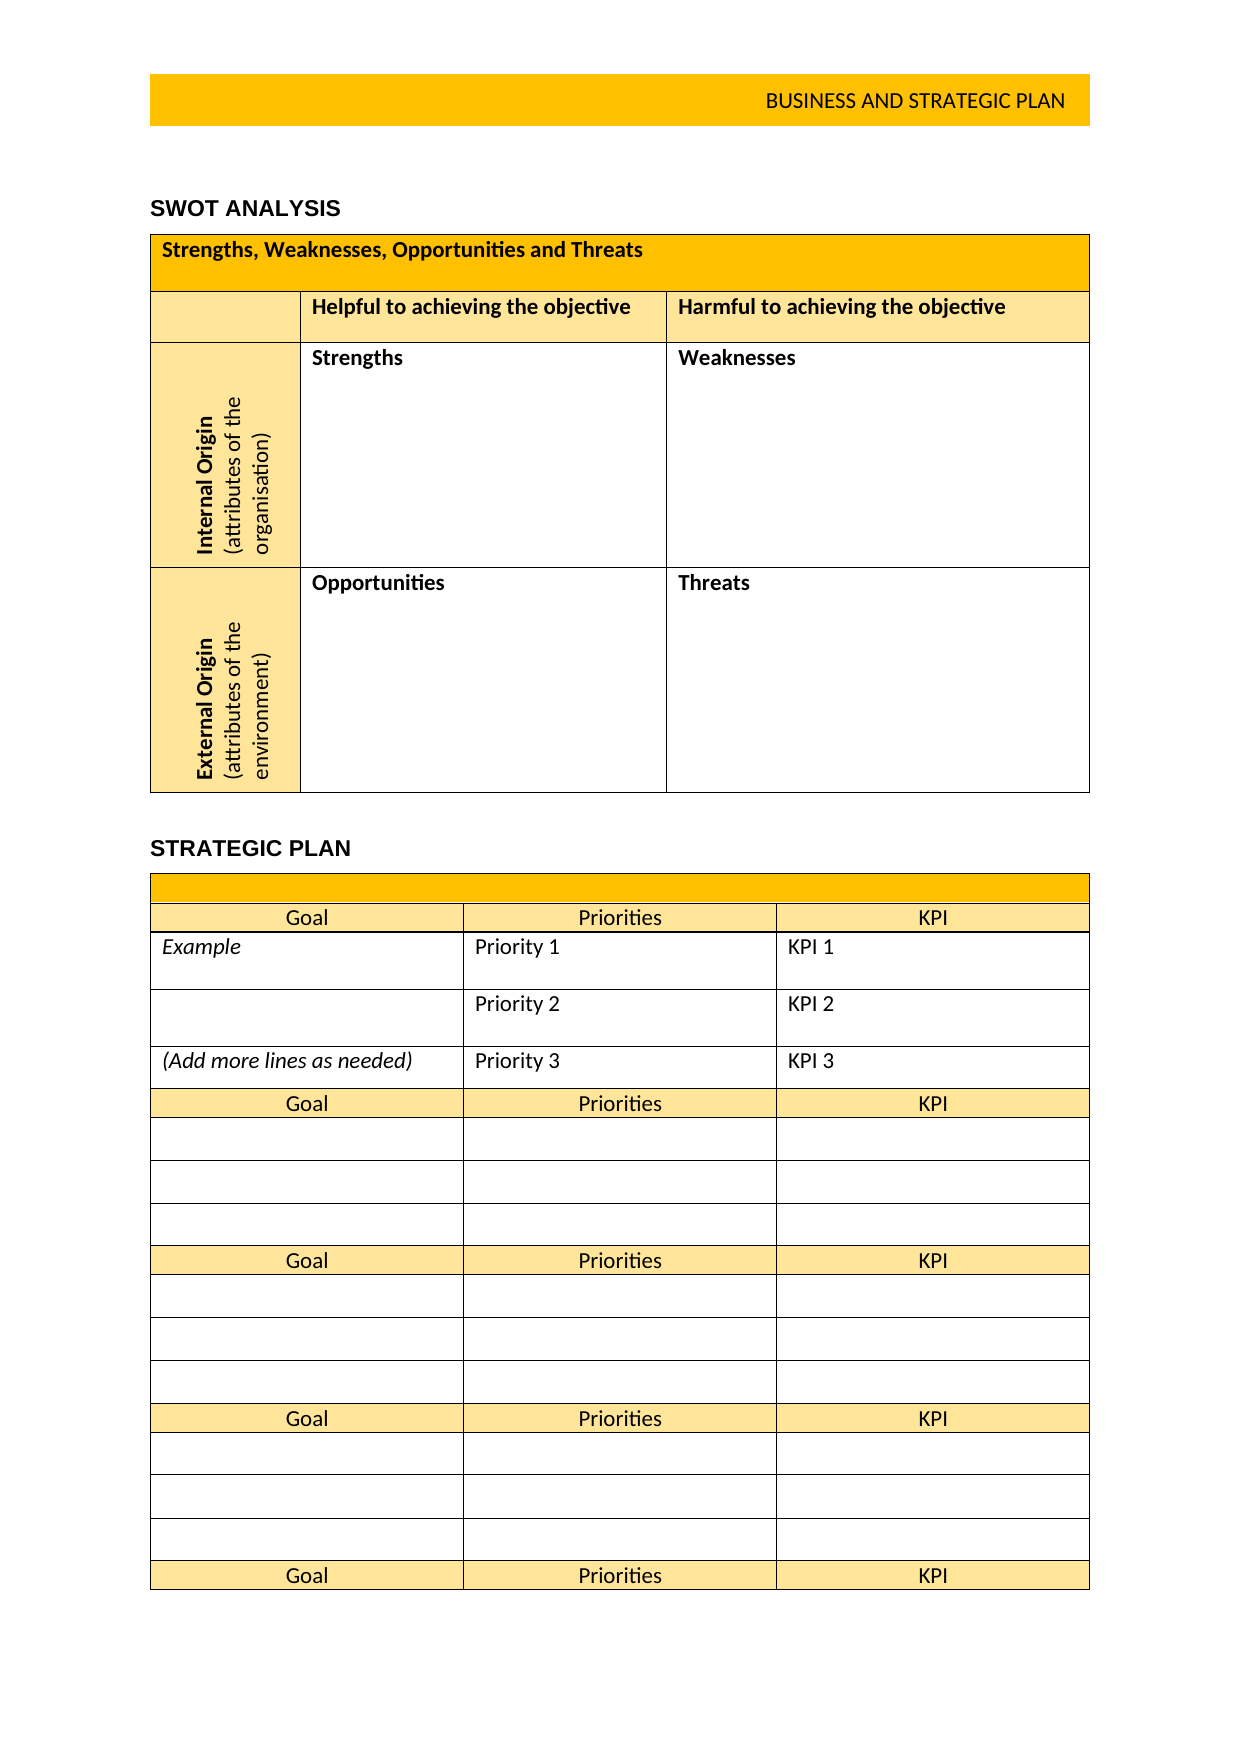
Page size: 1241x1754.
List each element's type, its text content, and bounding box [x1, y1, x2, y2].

table_cell KPI [777, 1404, 1089, 1432]
table_cell [151, 1275, 463, 1317]
table_cell [777, 1161, 1089, 1203]
table_cell [464, 1475, 776, 1517]
table_cell Goal [151, 1089, 463, 1117]
table_cell [151, 1433, 463, 1474]
table_cell [464, 1161, 776, 1203]
table_cell (Add more lines as needed) [151, 1047, 463, 1088]
table_cell [777, 1318, 1089, 1360]
table_cell Priority 1 [464, 933, 776, 988]
table_cell Example [151, 933, 463, 988]
table_cell KPI 1 [777, 933, 1089, 988]
table_cell Priorities [464, 1404, 776, 1432]
table_cell KPI [777, 1561, 1089, 1589]
table_cell Priorities [464, 904, 776, 931]
table_cell Goal [151, 904, 463, 931]
table_cell KPI [777, 904, 1089, 931]
table_cell [464, 1275, 776, 1317]
table_cell [151, 1361, 463, 1403]
table_cell KPI 2 [777, 990, 1089, 1046]
table_cell Priority 2 [464, 990, 776, 1046]
table_cell Goal [151, 1561, 463, 1589]
table_cell Goal [151, 1246, 463, 1274]
table_cell Harmful to achieving the objective [667, 292, 1089, 342]
table_cell [151, 292, 300, 342]
table_cell [151, 1161, 463, 1203]
table_cell [777, 1433, 1089, 1474]
table_cell [151, 1204, 463, 1245]
table_cell [151, 1519, 463, 1560]
table_cell Weaknesses [667, 343, 1089, 567]
table_cell [464, 1361, 776, 1403]
table_cell Opportunities [301, 568, 666, 792]
table_cell [151, 1118, 463, 1160]
table_cell [151, 1475, 463, 1517]
table_cell [151, 1318, 463, 1360]
table_cell [777, 1361, 1089, 1403]
table_cell External Origin (attributes of the environment) [151, 568, 300, 792]
table_cell Priorities [464, 1246, 776, 1274]
table_cell [151, 990, 463, 1046]
table_cell Priorities [464, 1089, 776, 1117]
table_cell Priorities [464, 1561, 776, 1589]
table_cell [464, 1519, 776, 1560]
table_cell [464, 1118, 776, 1160]
table_cell Strengths [301, 343, 666, 567]
table_header Strengths, Weaknesses, Opportunities and Threats [151, 235, 1089, 291]
table_cell [777, 1475, 1089, 1517]
table_cell KPI 3 [777, 1047, 1089, 1088]
table_cell [777, 1204, 1089, 1245]
table_cell [464, 1204, 776, 1245]
table_cell Helpful to achieving the objective [301, 292, 666, 342]
table_cell [777, 1519, 1089, 1560]
subtitle SWOT ANALYSIS [150, 195, 1090, 221]
table_cell [464, 1433, 776, 1474]
table_cell [777, 1118, 1089, 1160]
table_cell [777, 1275, 1089, 1317]
table_cell KPI [777, 1089, 1089, 1117]
table_cell Threats [667, 568, 1089, 792]
table_header [151, 874, 1089, 902]
table_cell Goal [151, 1404, 463, 1432]
table_cell Internal Origin (attributes of the organisation) [151, 343, 300, 567]
subtitle STRATEGIC PLAN [150, 834, 1090, 861]
table_cell Priority 3 [464, 1047, 776, 1088]
table_cell [464, 1318, 776, 1360]
table_cell KPI [777, 1246, 1089, 1274]
